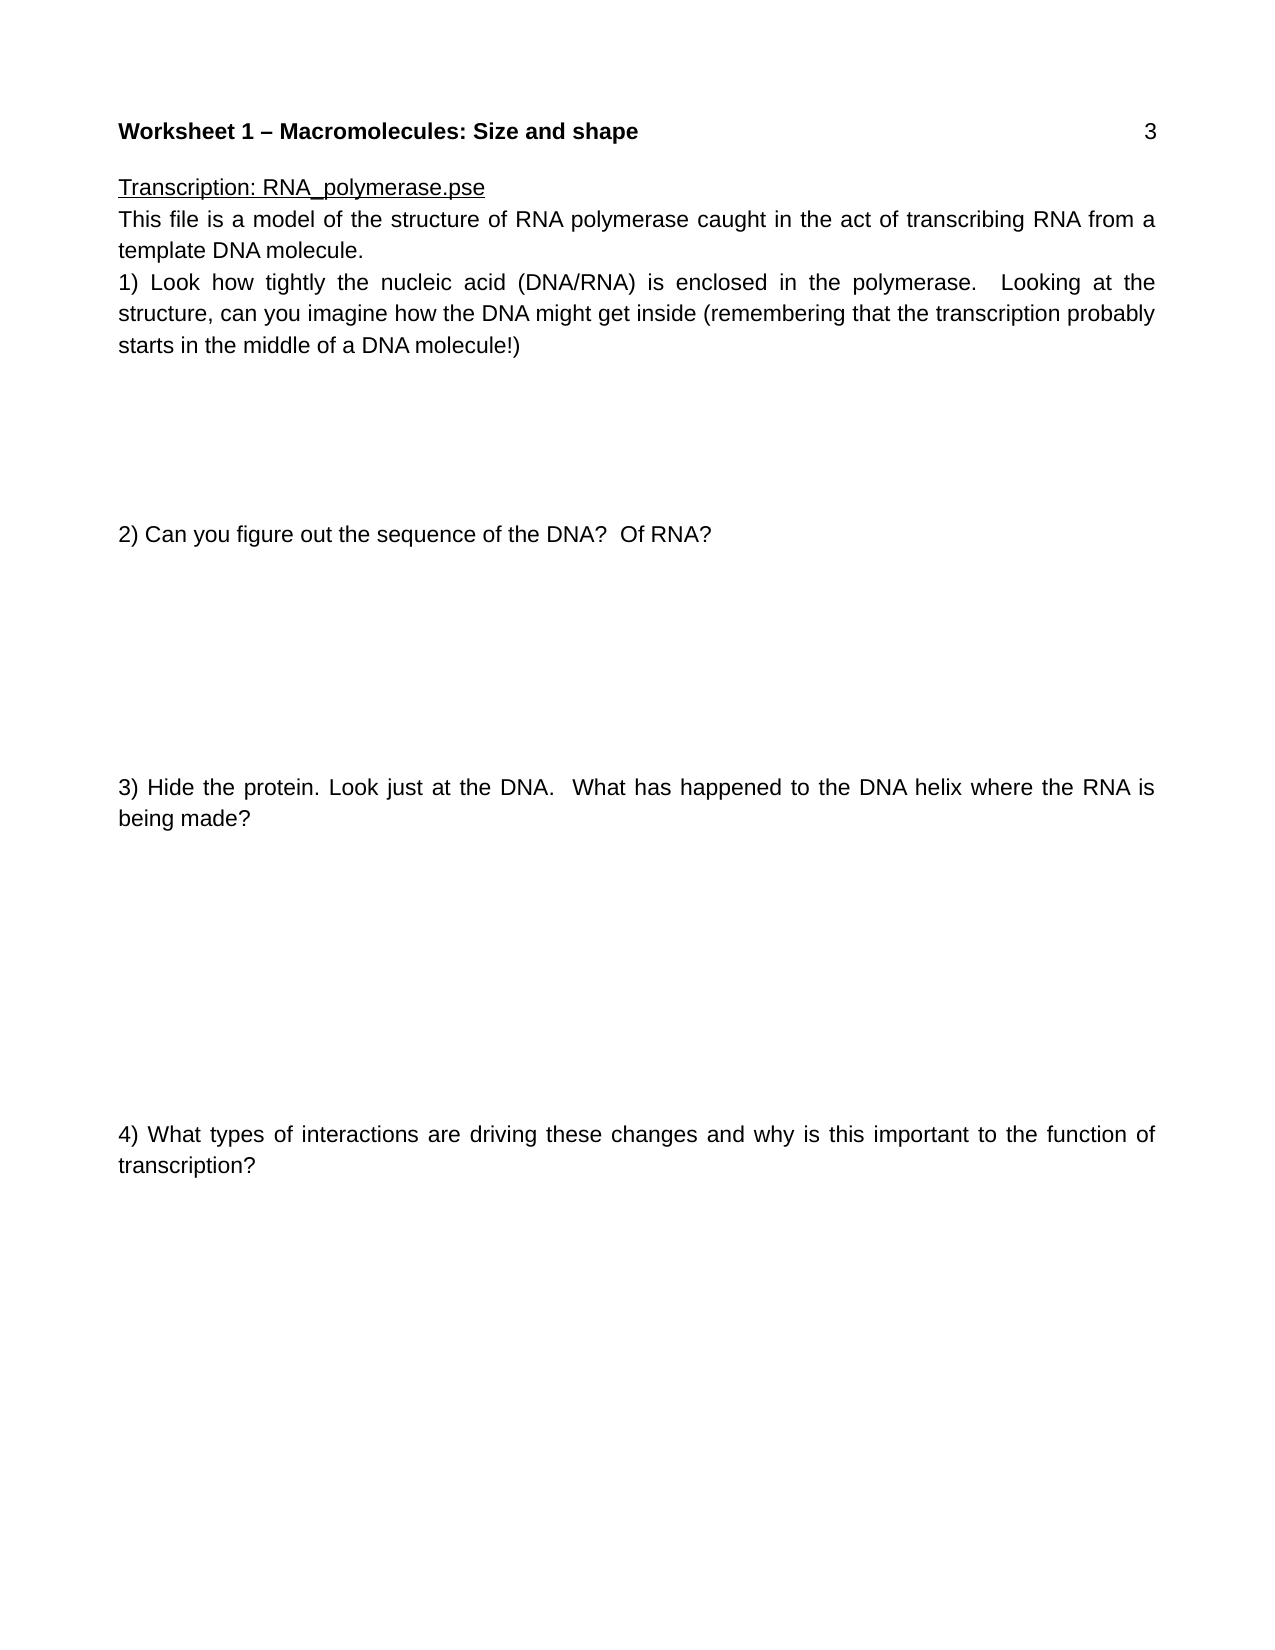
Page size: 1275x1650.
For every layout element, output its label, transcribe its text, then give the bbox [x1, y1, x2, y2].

text This file is a model of the structure of RNA polymerase caught in the act of transcribing RNA from a template DNA molecule. [118, 206, 1157, 263]
text 4) What types of interactions are driving these changes and why is this important to the function of transcription? [118, 1121, 1157, 1179]
text Transcription: RNA_polymerase.pse [118, 174, 1157, 200]
text 2) Can you figure out the sequence of the DNA? Of RNA? [118, 521, 1157, 547]
text 3) Hide the protein. Look just at the DNA. What has happened to the DNA helix where the RNA is being made? [118, 774, 1157, 832]
text 1) Look how tightly the nucleic acid (DNA/RNA) is enclosed in the polymerase. Looking at the structure, can you imagine how the DNA might get inside (remembering that the transcription probably starts in the middle of a DNA molecule!) [118, 269, 1157, 358]
